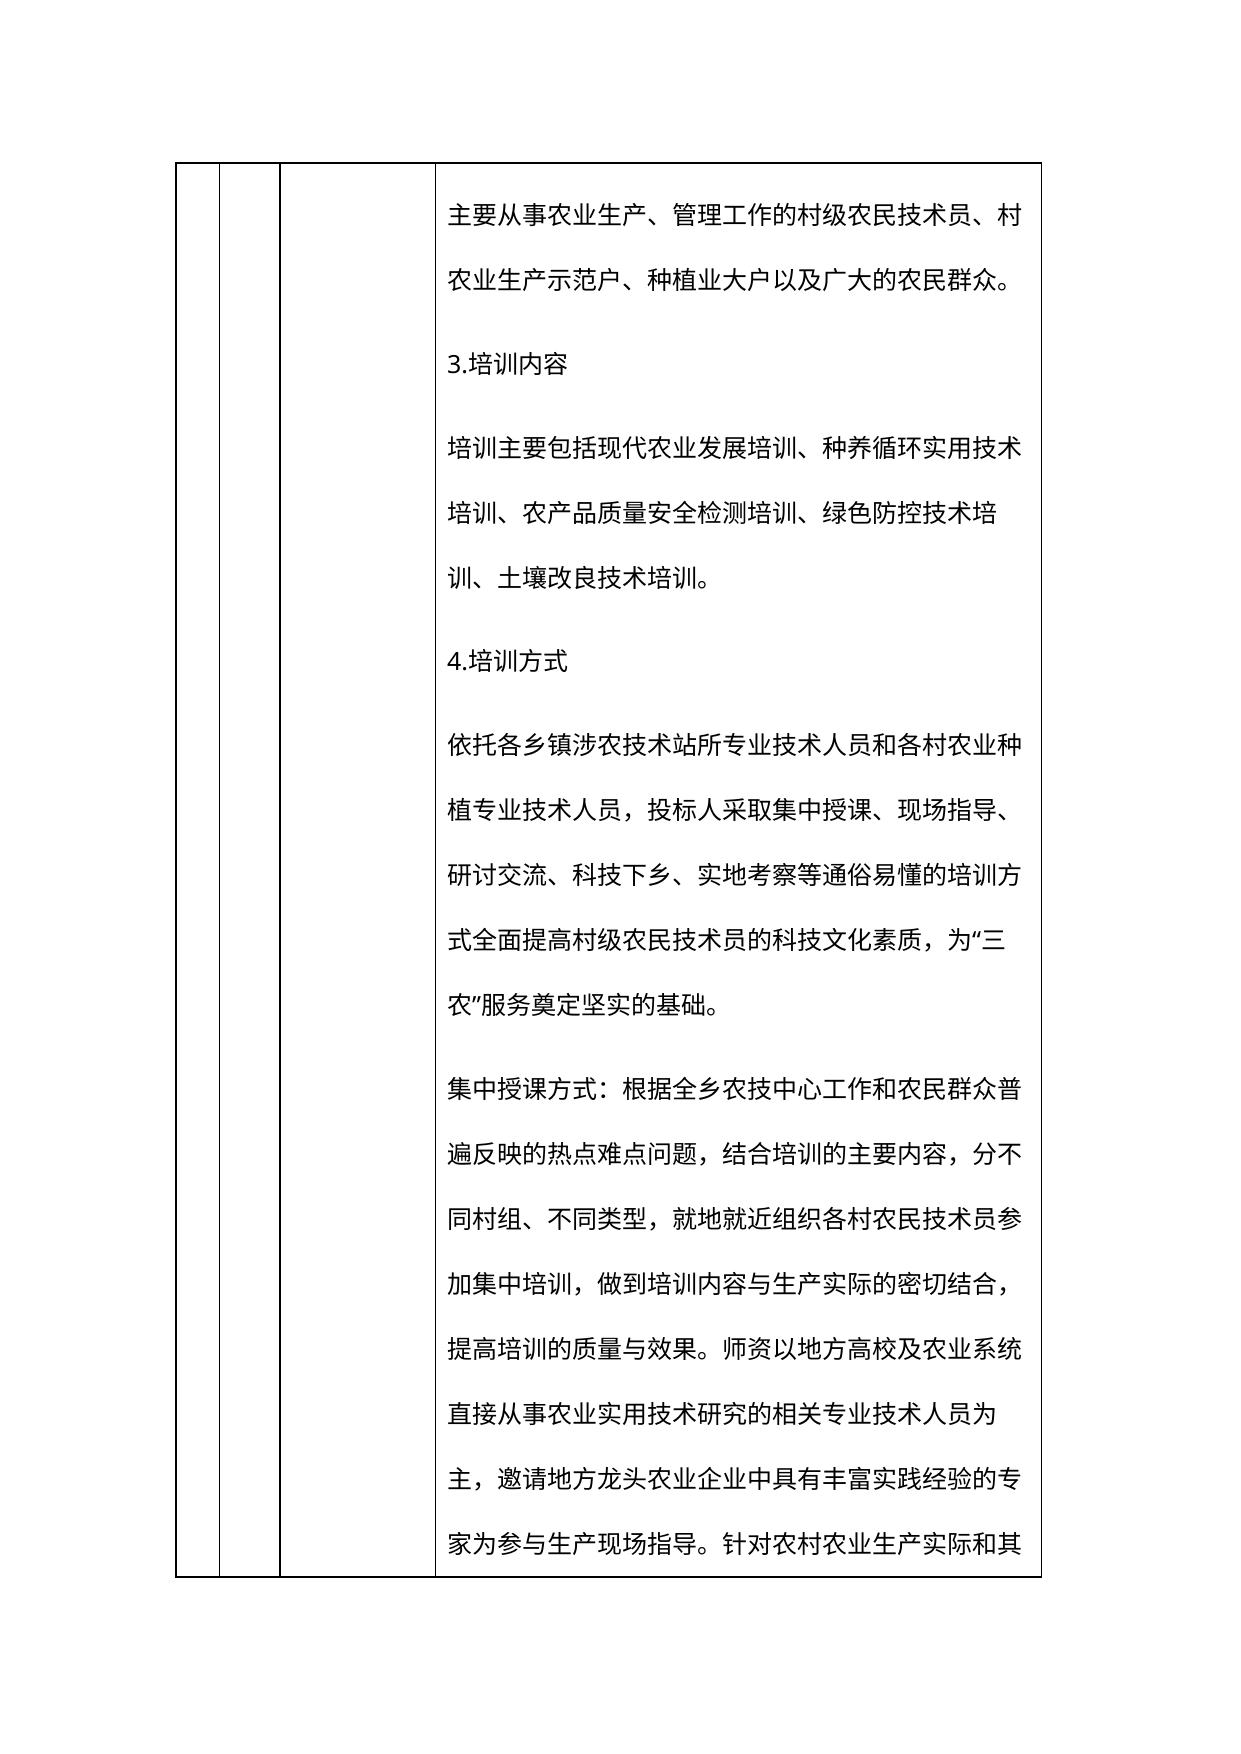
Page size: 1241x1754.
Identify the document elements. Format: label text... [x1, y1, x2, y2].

table_cell [281, 164, 435, 1576]
table_cell [220, 164, 279, 1576]
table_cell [436, 164, 1041, 1576]
table_cell 1 [177, 164, 219, 1576]
